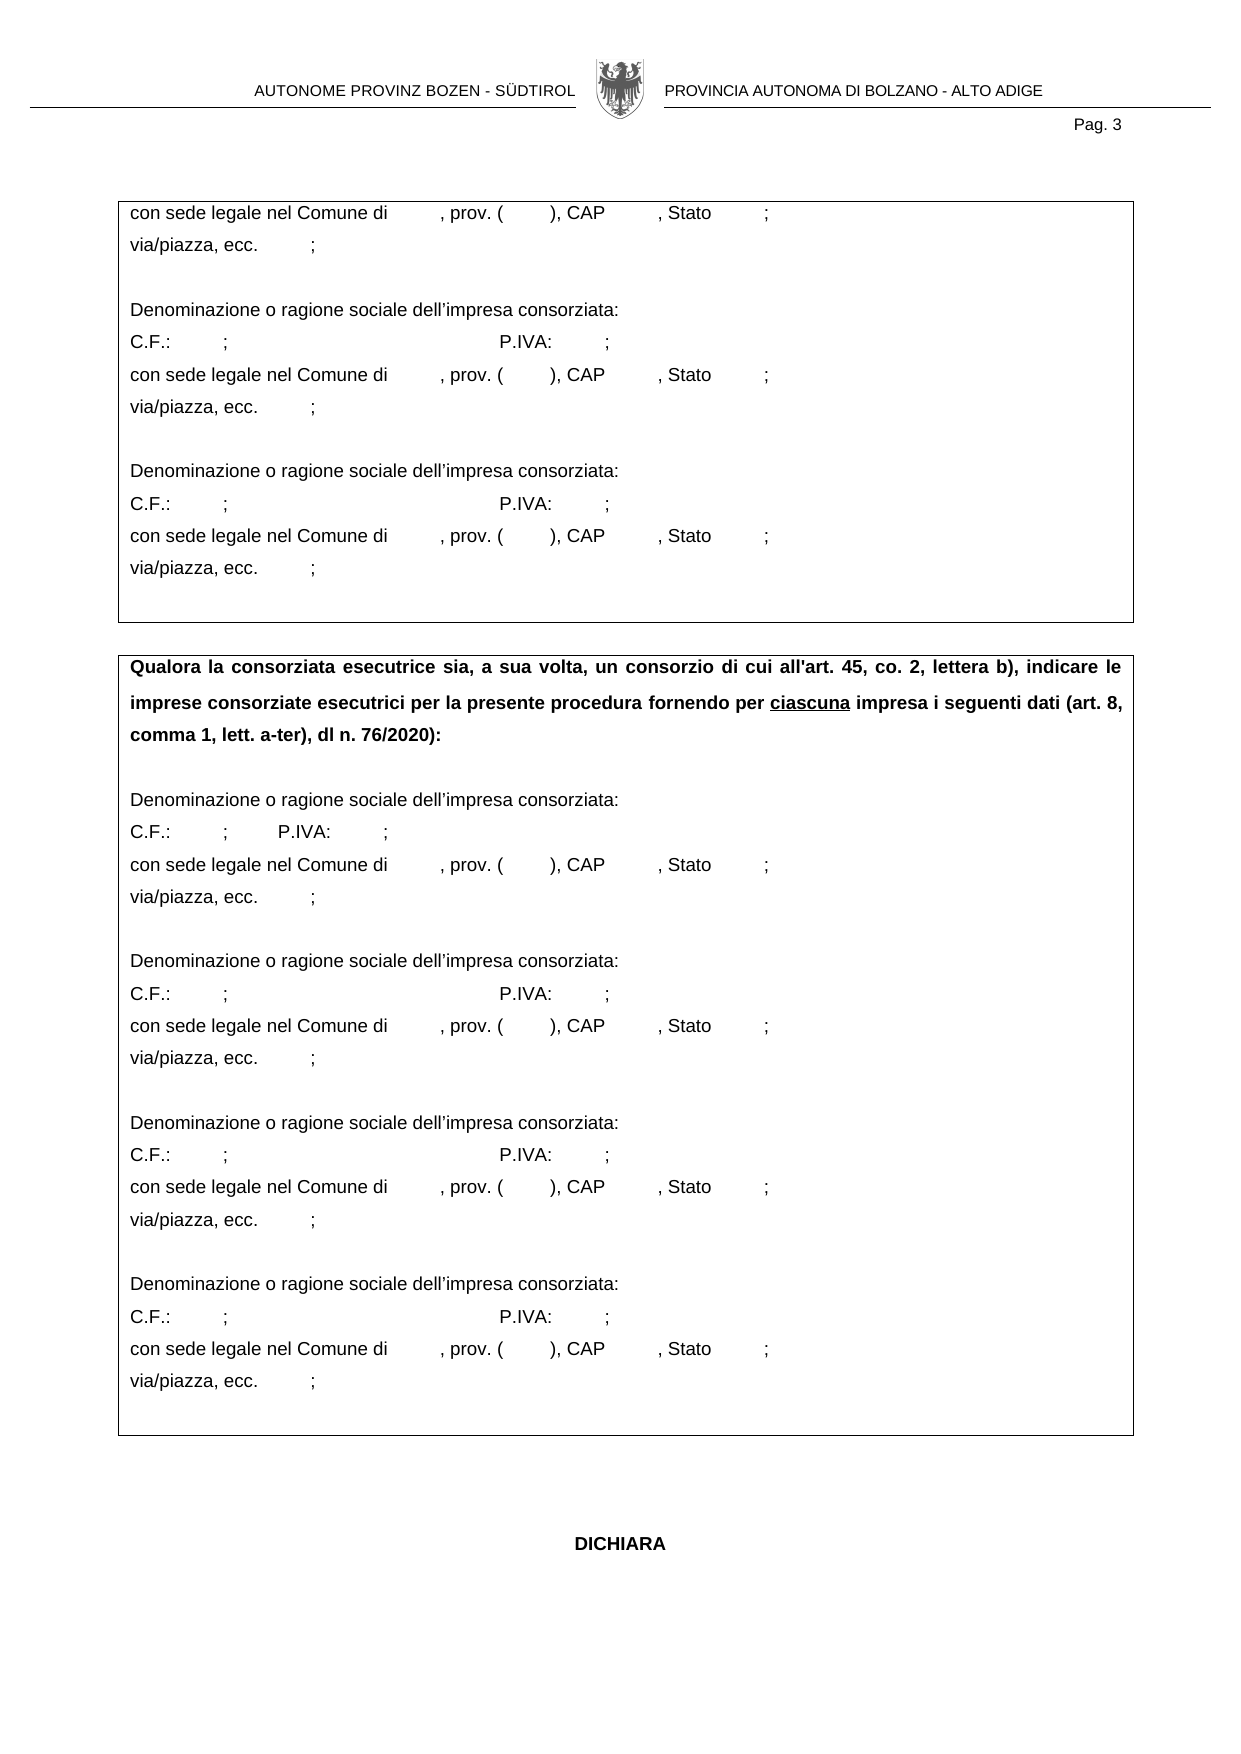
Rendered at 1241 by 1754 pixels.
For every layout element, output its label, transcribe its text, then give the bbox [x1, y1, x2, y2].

text DICHIARA [118, 1533, 1122, 1554]
picture [596, 59, 644, 119]
table_header Qualora la consorziata esecutrice sia, a sua volta, un consorzio di cui all'art. 45, co. 2, lettera b), indicare le imprese consorziate esecutrici per la presente procedura fornendo per ciascuna impresa i seguenti dati (art. 8, comma 1, lett. a-ter), dl n. 76/2020): Denominazione o ragione sociale dell’impresa consorziata: C.F.: ; P.IVA: ; con sede legale nel Comune di , prov. ( ), , Stato ; via/piazza, ecc. ; Denominazione o ragione sociale dell’impresa consorziata: C.F.: ; P.IVA: ; con sede legale nel Comune di , prov. ( ), , Stato ; via/piazza, ecc. ; Denominazione o ragione sociale dell’impresa consorziata: C.F.: ; P.IVA: ; con sede legale nel Comune di , prov. ( ), , Stato ; via/piazza, ecc. ; Denominazione o ragione sociale dell’impresa consorziata: C.F.: ; P.IVA: ; con sede legale nel Comune di , prov. ( ), , Stato ; via/piazza, ecc. ; [119, 656, 1133, 1435]
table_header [119, 202, 1133, 622]
